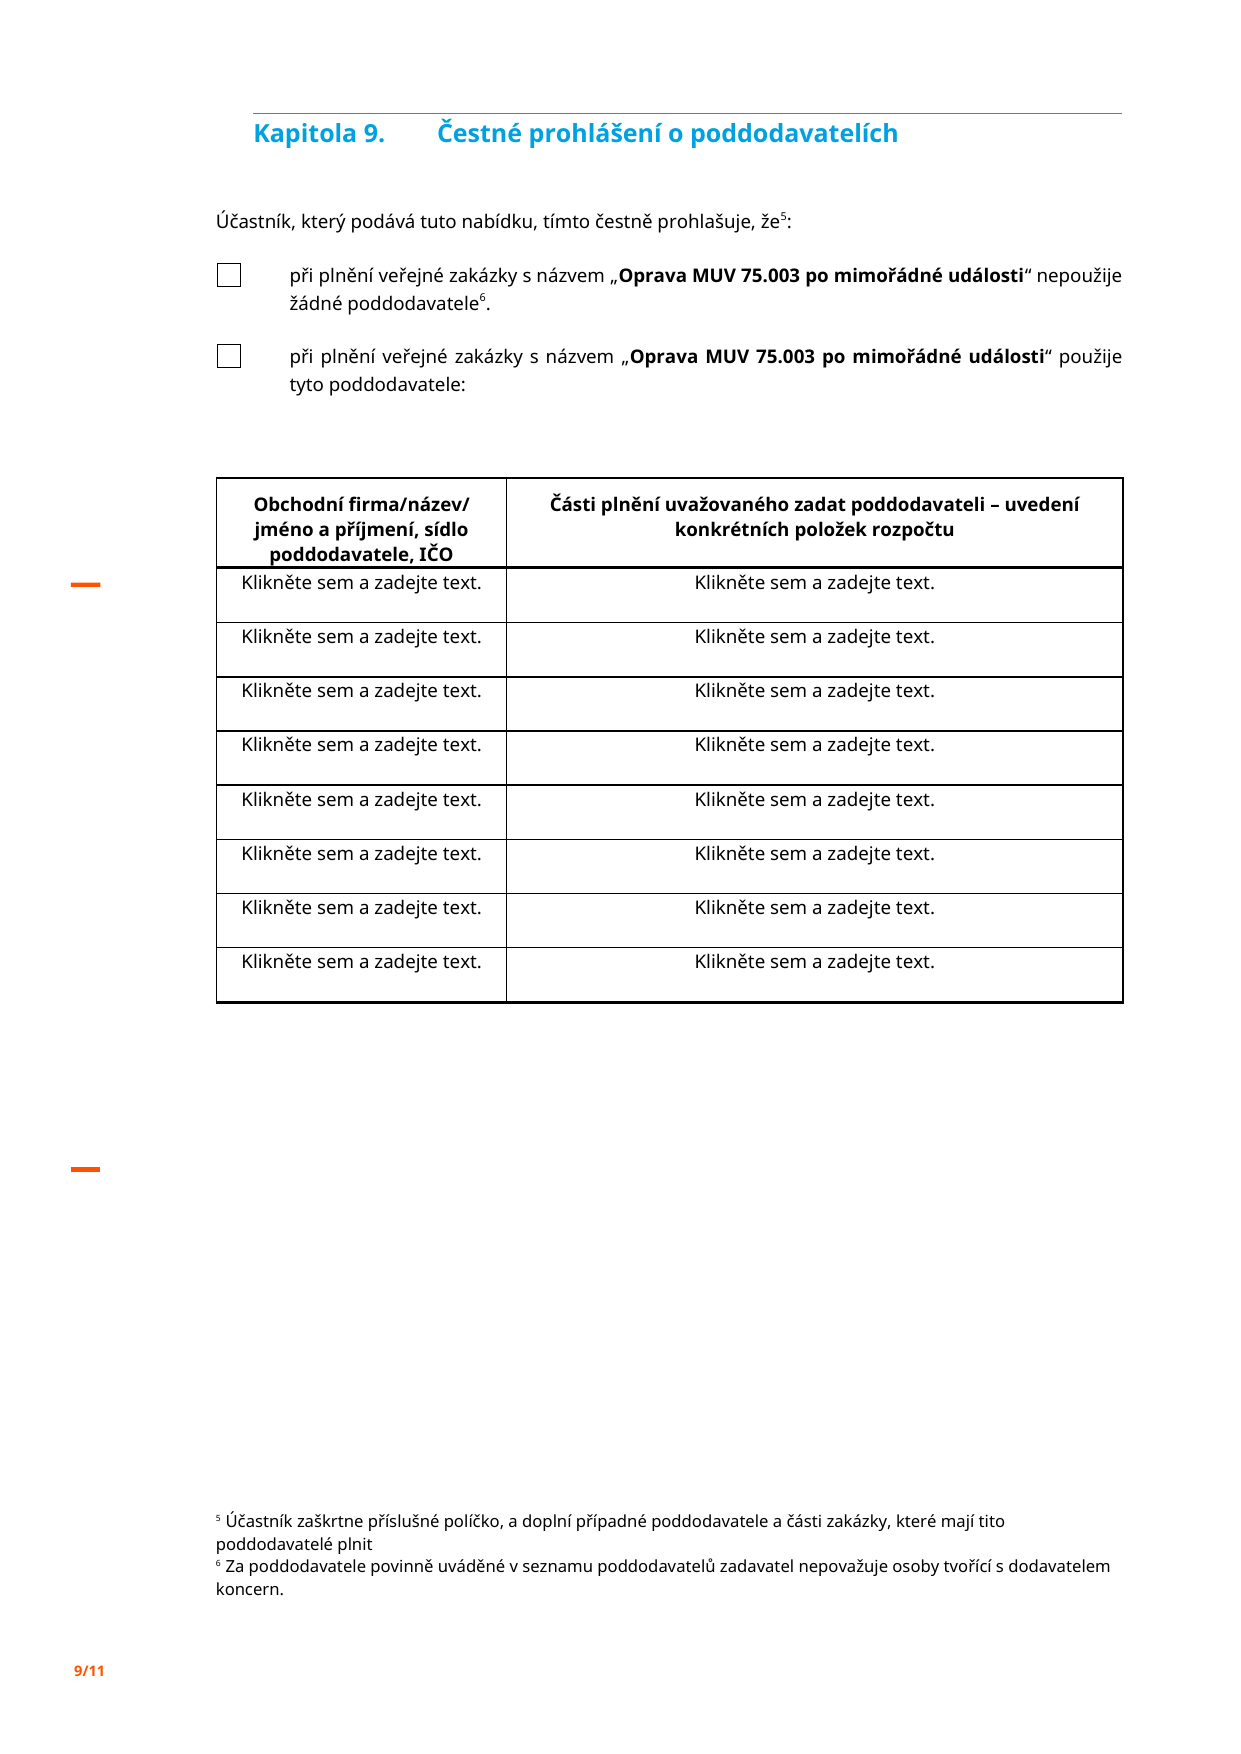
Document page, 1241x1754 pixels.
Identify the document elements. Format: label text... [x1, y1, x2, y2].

subtitle Čestné prohlášení o poddodavatelích [253, 114, 1122, 149]
text Účastník, který podává tuto nabídku, tímto čestně prohlašuje, že: [216, 209, 1122, 234]
text při plnění veřejné zakázky s názvem „Oprava MUV 75.003 po mimořádné události“ použije tyto poddodavatele: [216, 343, 1122, 396]
table_header Části plnění uvažovaného zadat poddodavateli – uvedení konkrétních položek rozpočtu [507, 479, 1122, 566]
table_header Obchodní firma/název/ jméno a příjmení, sídlo poddodavatele, IČO [217, 479, 506, 566]
text při plnění veřejné zakázky s názvem „Oprava MUV 75.003 po mimořádné události“ nepoužije žádné poddodavatele. [216, 262, 1122, 315]
